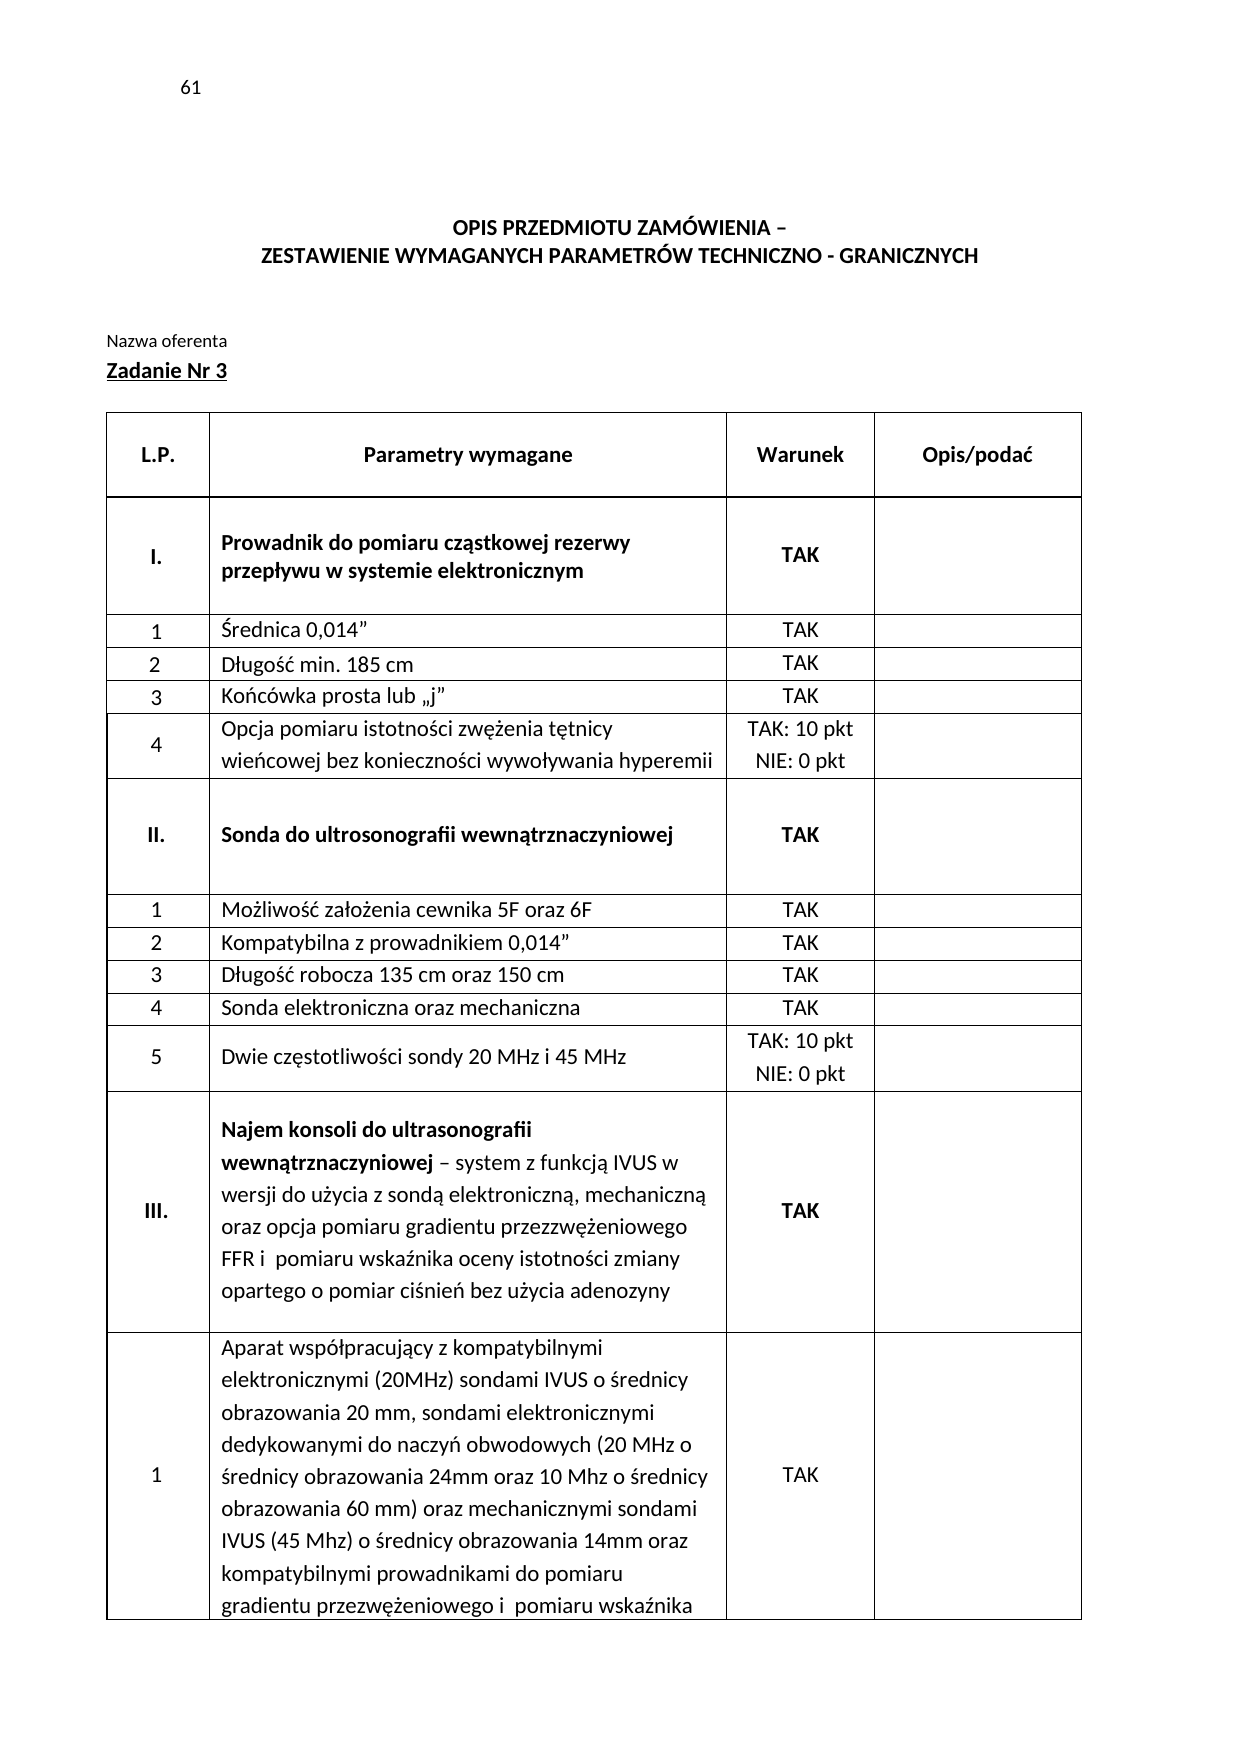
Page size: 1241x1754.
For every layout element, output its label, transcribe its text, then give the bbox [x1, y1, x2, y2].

table_cell Kompatybilna z prowadnikiem 0,014” [210, 928, 726, 959]
table_cell [875, 648, 1081, 680]
table_cell [875, 779, 1081, 894]
table_cell TAK [727, 681, 874, 713]
table_cell Prowadnik do pomiaru cząstkowej rezerwy przepływu w systemie elektronicznym [210, 498, 726, 614]
text ZESTAWIENIE WYMAGANYCH PARAMETRÓW TECHNICZNO - GRANICZNYCH [106, 241, 1134, 269]
table_cell [875, 961, 1081, 992]
table_cell TAK: 10 pkt NIE: 0 pkt [727, 1026, 874, 1091]
table_cell [875, 994, 1081, 1025]
table_cell 1 [108, 1333, 209, 1619]
table_cell III. [108, 1092, 209, 1332]
text OPIS PRZEDMIOTU ZAMÓWIENIA – [106, 213, 1134, 241]
table_cell 3 [107, 681, 209, 713]
table_cell [875, 895, 1081, 927]
table_cell 5 [108, 1026, 209, 1091]
table_cell Sonda do ultrosonografii wewnątrznaczyniowej [210, 779, 726, 894]
table_cell 1 [108, 895, 209, 927]
table_cell TAK [727, 498, 874, 614]
table_cell Sonda elektroniczna oraz mechaniczna [210, 994, 726, 1025]
table_cell Długość robocza 135 cm oraz 150 cm [210, 961, 726, 992]
table_cell TAK [727, 779, 874, 894]
table_cell TAK [727, 994, 874, 1025]
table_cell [210, 1333, 726, 1619]
table_cell TAK [727, 1333, 874, 1619]
table_cell TAK [727, 895, 874, 927]
table_cell 4 [108, 994, 209, 1025]
table_cell [875, 681, 1081, 713]
table_cell [875, 498, 1081, 614]
table_cell [875, 615, 1081, 647]
table_cell II. [108, 779, 209, 894]
table_cell 2 [107, 648, 209, 680]
table_cell TAK: 10 pkt NIE: 0 pkt [727, 714, 874, 778]
table_header Parametry wymagane [210, 413, 726, 496]
table_cell Możliwość założenia cewnika 5F oraz 6F [210, 895, 726, 927]
table_header L.P. [107, 413, 209, 496]
table_cell [875, 1092, 1081, 1332]
table_cell TAK [727, 615, 874, 647]
text Zadanie Nr 3 [106, 356, 1134, 384]
table_cell Średnica 0,014” [210, 615, 726, 647]
table_header Warunek [727, 413, 874, 496]
table_cell TAK [727, 961, 874, 992]
table_cell I. [107, 498, 209, 614]
table_cell Dwie częstotliwości sondy 20 MHz i 45 MHz [210, 1026, 726, 1091]
table_cell Najem konsoli do ultrasonografii wewnątrznaczyniowej – system z funkcją IVUS w wersji do użycia z sondą elektroniczną, mechaniczną oraz opcja pomiaru gradientu przezzwężeniowego FFR i pomiaru wskaźnika oceny istotności zmiany opartego o pomiar ciśnień bez użycia adenozyny [210, 1092, 726, 1332]
table_cell [875, 928, 1081, 959]
table_cell Opcja pomiaru istotności zwężenia tętnicy wieńcowej bez konieczności wywoływania hyperemii [210, 714, 726, 778]
table_cell Końcówka prosta lub „j” [210, 681, 726, 713]
table_cell TAK [727, 928, 874, 959]
table_cell Długość min. 185 cm [210, 648, 726, 680]
table_cell [875, 1333, 1081, 1619]
table_cell 1 [107, 615, 209, 647]
text Nazwa oferenta [106, 329, 1056, 352]
table_cell 4 [108, 714, 209, 778]
table_cell 3 [108, 961, 209, 992]
table_cell [875, 1026, 1081, 1091]
table_cell 2 [108, 928, 209, 959]
table_cell TAK [727, 1092, 874, 1332]
table_cell TAK [727, 648, 874, 680]
table_cell [875, 714, 1081, 778]
table_header Opis/podać [875, 413, 1081, 496]
